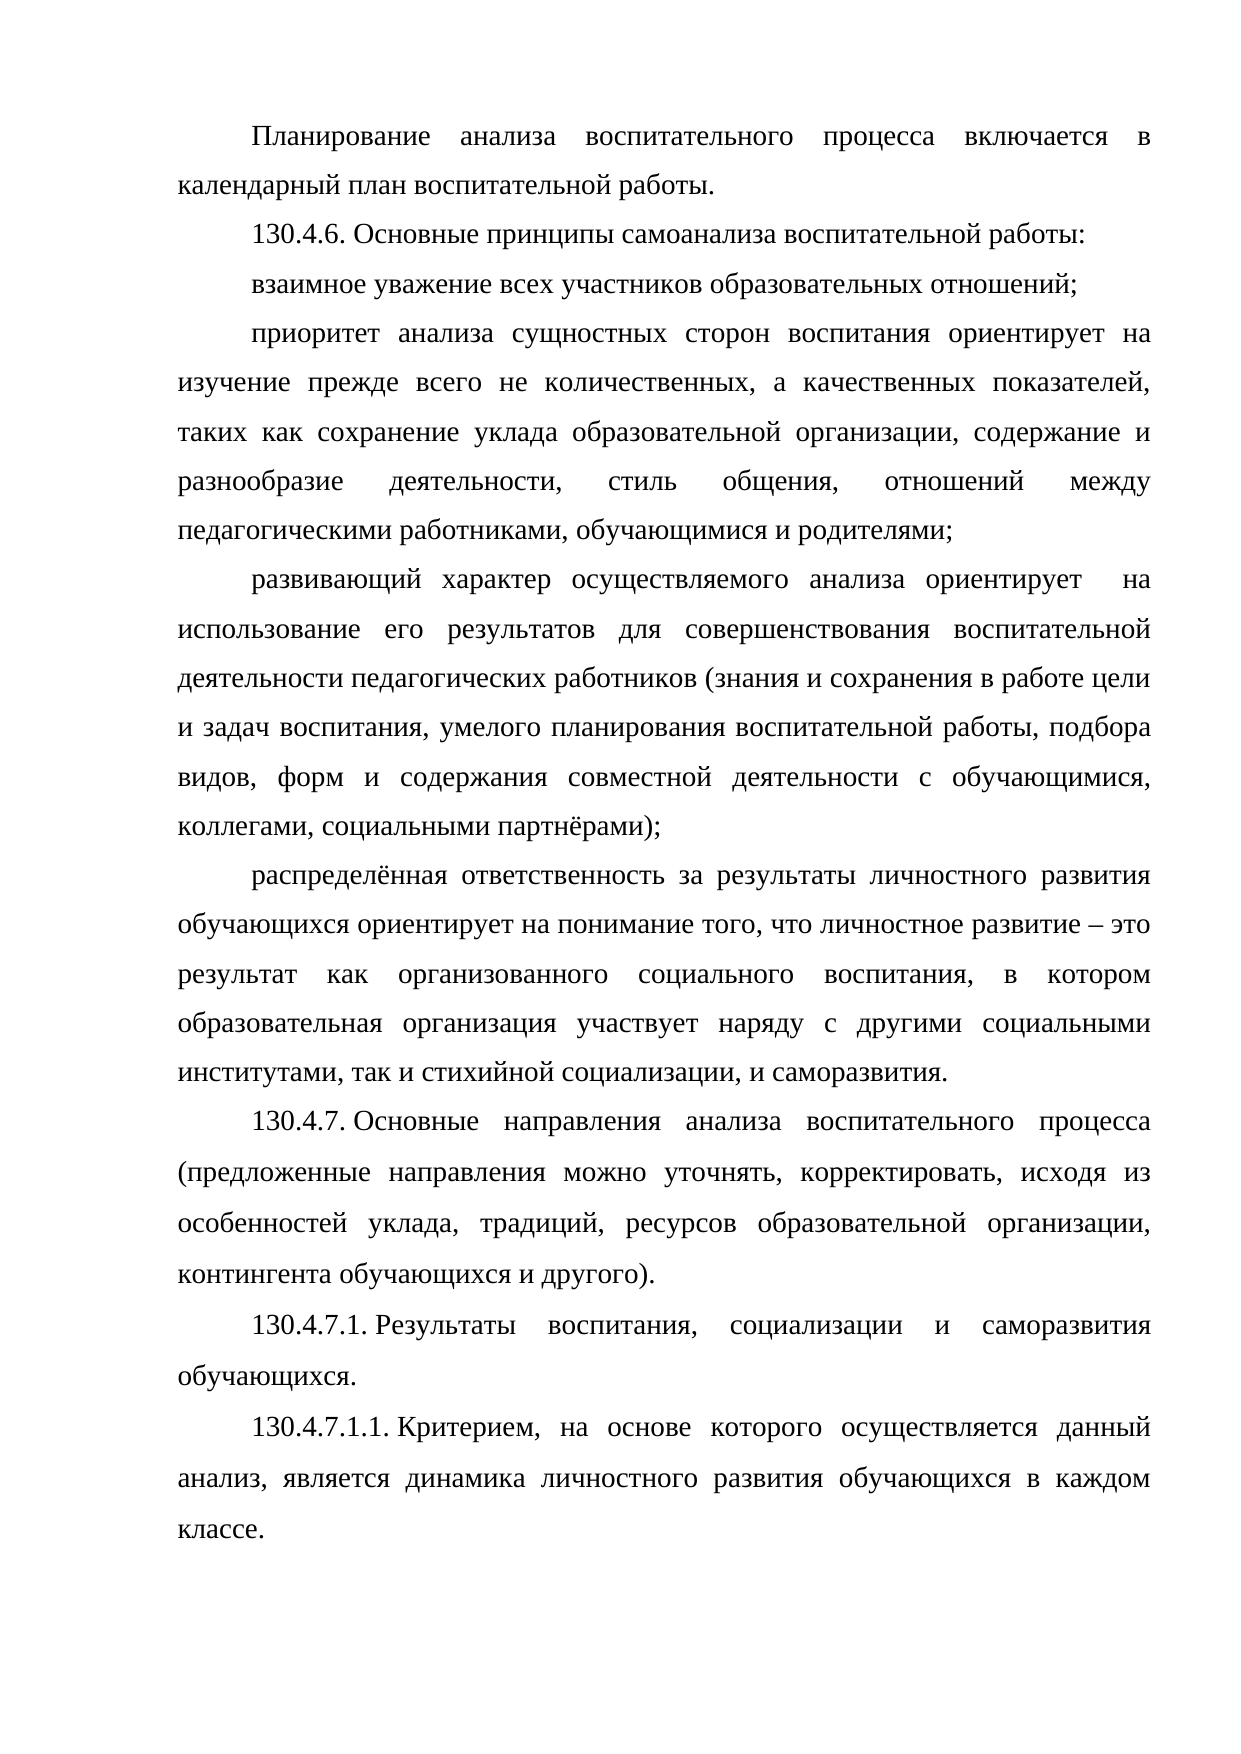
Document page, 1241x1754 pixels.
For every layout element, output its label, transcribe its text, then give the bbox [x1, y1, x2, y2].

text 130.4.7. Основные направления анализа воспитательного процесса (предложенные направления можно уточнять, корректировать, исходя из особенностей уклада, традиций, ресурсов образовательной организации, контингента обучающихся и другого). [177, 1103, 1152, 1290]
text Планирование анализа воспитательного процесса включается в календарный план воспитательной работы. [177, 118, 1152, 201]
text распределённая ответственность за результаты личностного развития обучающихся ориентирует на понимание того, что личностное развитие – это результат как организованного социального воспитания, в котором образовательная организация участвует наряду с другими социальными институтами, так и стихийной социализации, и саморазвития. [177, 857, 1152, 1088]
text развивающий характер осуществляемого анализа ориентирует на использование его результатов для совершенствования воспитательной деятельности педагогических работников (знания и сохранения в работе цели и задач воспитания, умелого планирования воспитательной работы, подбора видов, форм и содержания совместной деятельности с обучающимися, коллегами, социальными партнёрами); [177, 562, 1152, 841]
text взаимное уважение всех участников образовательных отношений; [177, 266, 1152, 299]
text приоритет анализа сущностных сторон воспитания ориентирует на изучение прежде всего не количественных, а качественных показателей, таких как сохранение уклада образовательной организации, содержание и разнообразие деятельности, стиль общения, отношений между педагогическими работниками, обучающимися и родителями; [177, 315, 1152, 546]
text 130.4.6. Основные принципы самоанализа воспитательной работы: [177, 217, 1152, 250]
text 130.4.7.1. Результаты воспитания, социализации и саморазвития обучающихся. [177, 1307, 1152, 1392]
text 130.4.7.1.1. Критерием, на основе которого осуществляется данный анализ, является динамика личностного развития обучающихся в каждом классе. [177, 1409, 1152, 1544]
